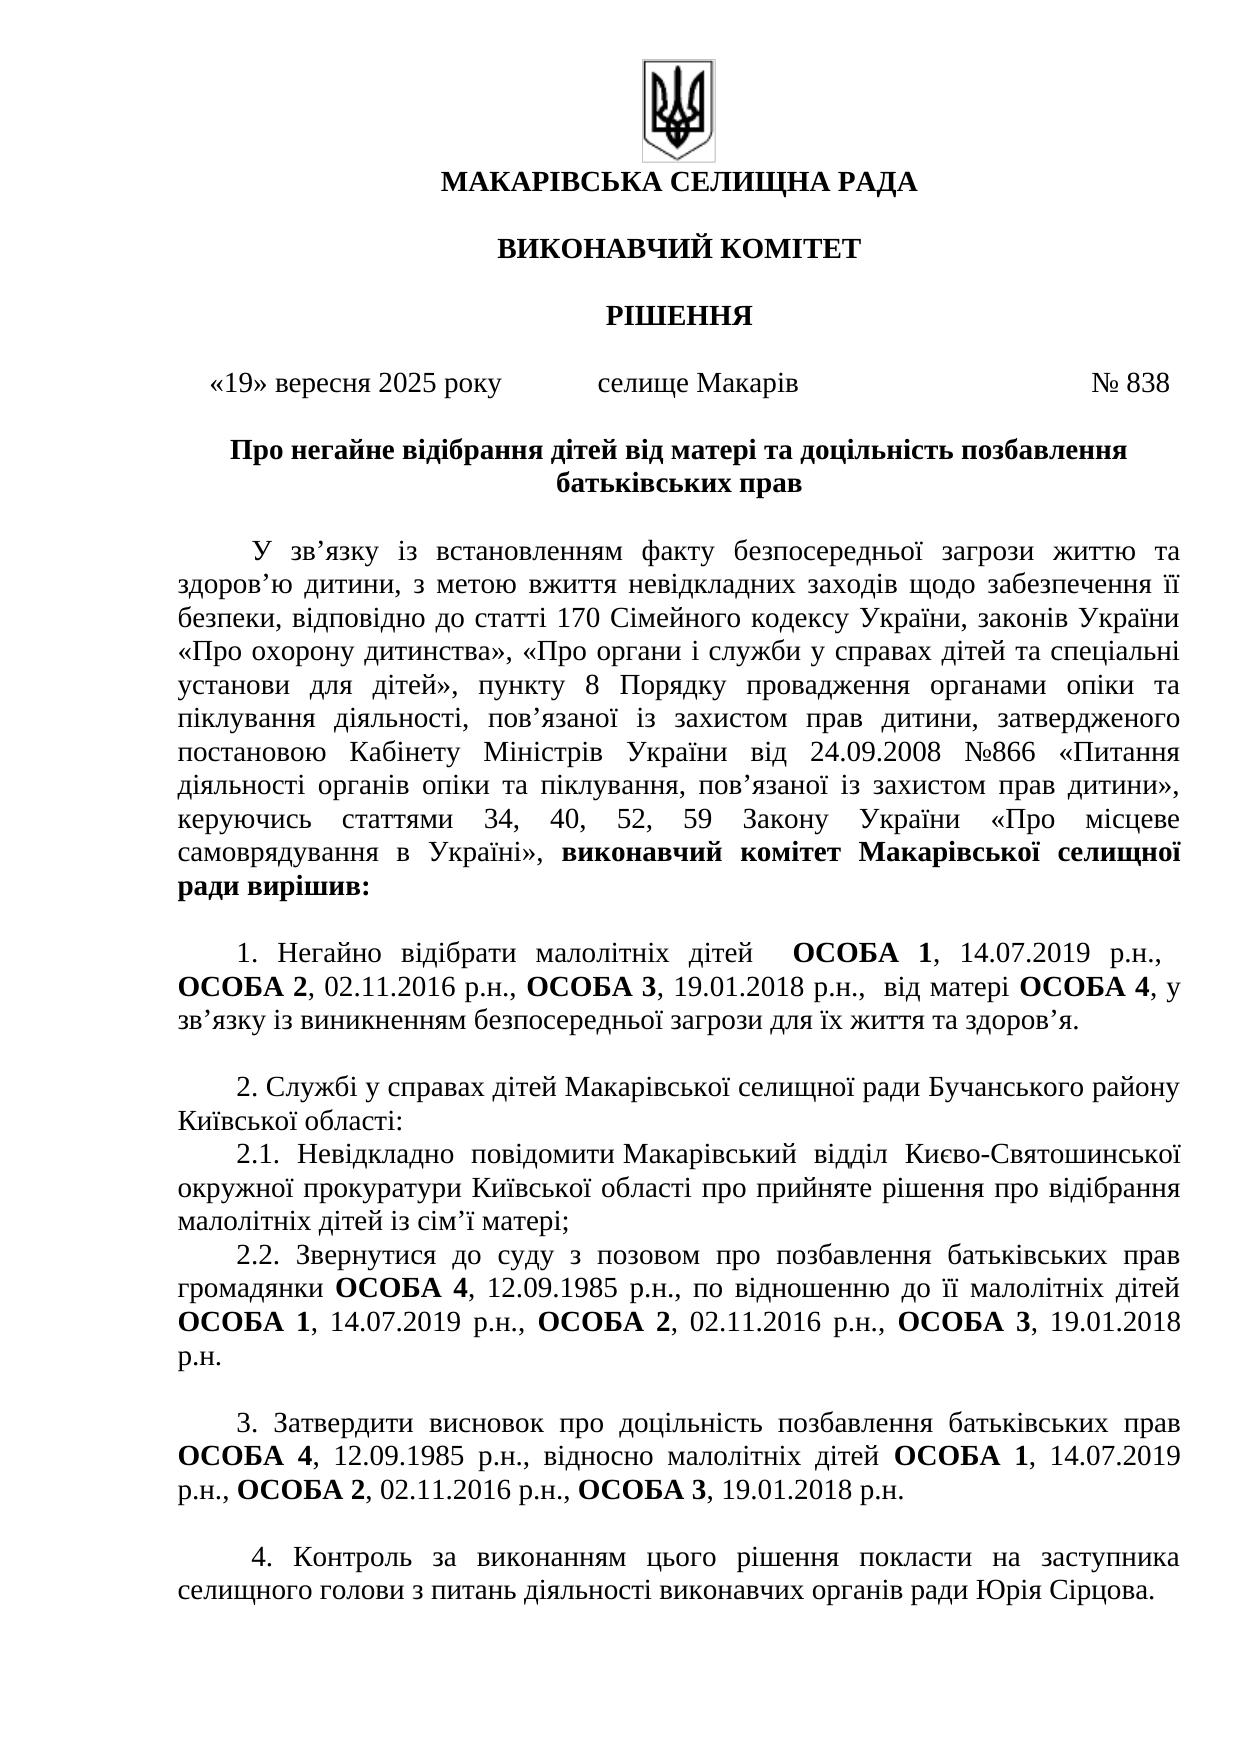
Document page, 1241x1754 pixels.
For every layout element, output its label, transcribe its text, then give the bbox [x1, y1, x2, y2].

text 1. Негайно відібрати малолітніх дітей ОСОБА 1, 14.07.2019 р.н., ОСОБА 2, 02.11.2016 р.н., ОСОБА 3, 19.01.2018 р.н., від матері ОСОБА 4, у зв’язку із виникненням безпосередньої загрози для їх життя та здоров’я. [177, 935, 1181, 1036]
picture [641, 59, 717, 164]
text У зв’язку із встановленням факту безпосередньої загрози життю та здоров’ю дитини, з метою вжиття невідкладних заходів щодо забезпечення її безпеки, відповідно до статті 170 Сімейного кодексу України, законів України «Про охорону дитинства», «Про органи і служби у справах дітей та спеціальні установи для дітей», пункту 8 Порядку провадження органами опіки та піклування діяльності, пов’язаної із захистом прав дитини, затвердженого постановою Кабінету Міністрів України від 24.09.2008 №866 «Питання діяльності органів опіки та піклування, пов’язаної із захистом прав дитини», керуючись статтями 34, 40, 52, 59 Закону України «Про місцеве самоврядування в Україні», виконавчий комітет Макарівської селищної ради вирішив: [177, 533, 1181, 902]
text РІШЕННЯ [177, 298, 1181, 331]
table_header № 838 [874, 365, 1181, 398]
text 2.1. Невідкладно повідомити Макарівський відділ Києво-Святошинської окружної прокуратури Київської області про прийняте рішення про відібрання малолітніх дітей із сім’ї матері; [177, 1136, 1181, 1237]
text 4. Контроль за виконанням цього рішення покласти на заступника селищного голови з питань діяльності виконавчих органів ради Юрія Сірцова. [177, 1539, 1181, 1606]
text 2. Службі у справах дітей Макарівської селищної ради Бучанського району Київської області: [177, 1069, 1181, 1136]
text 3. Затвердити висновок про доцільність позбавлення батьківських прав ОСОБА 4, 12.09.1985 р.н., відносно малолітніх дітей ОСОБА 1, 14.07.2019 р.н., ОСОБА 2, 02.11.2016 р.н., ОСОБА 3, 19.01.2018 р.н. [177, 1405, 1181, 1505]
table_header «19» вересня 2025 року [189, 365, 522, 398]
text ВИКОНАВЧИЙ КОМІТЕТ [177, 231, 1181, 264]
table_header селище Макарів [523, 365, 874, 398]
text 2.2. Звернутися до суду з позовом про позбавлення батьківських прав громадянки ОСОБА 4, 12.09.1985 р.н., по відношенню до її малолітніх дітей ОСОБА 1, 14.07.2019 р.н., ОСОБА 2, 02.11.2016 р.н., ОСОБА 3, 19.01.2018 р.н. [177, 1237, 1181, 1371]
text МАКАРІВСЬКА СЕЛИЩНА РАДА [177, 164, 1181, 197]
text Про негайне відібрання дітей від матері та доцільність позбавлення батьківських прав [177, 432, 1181, 499]
